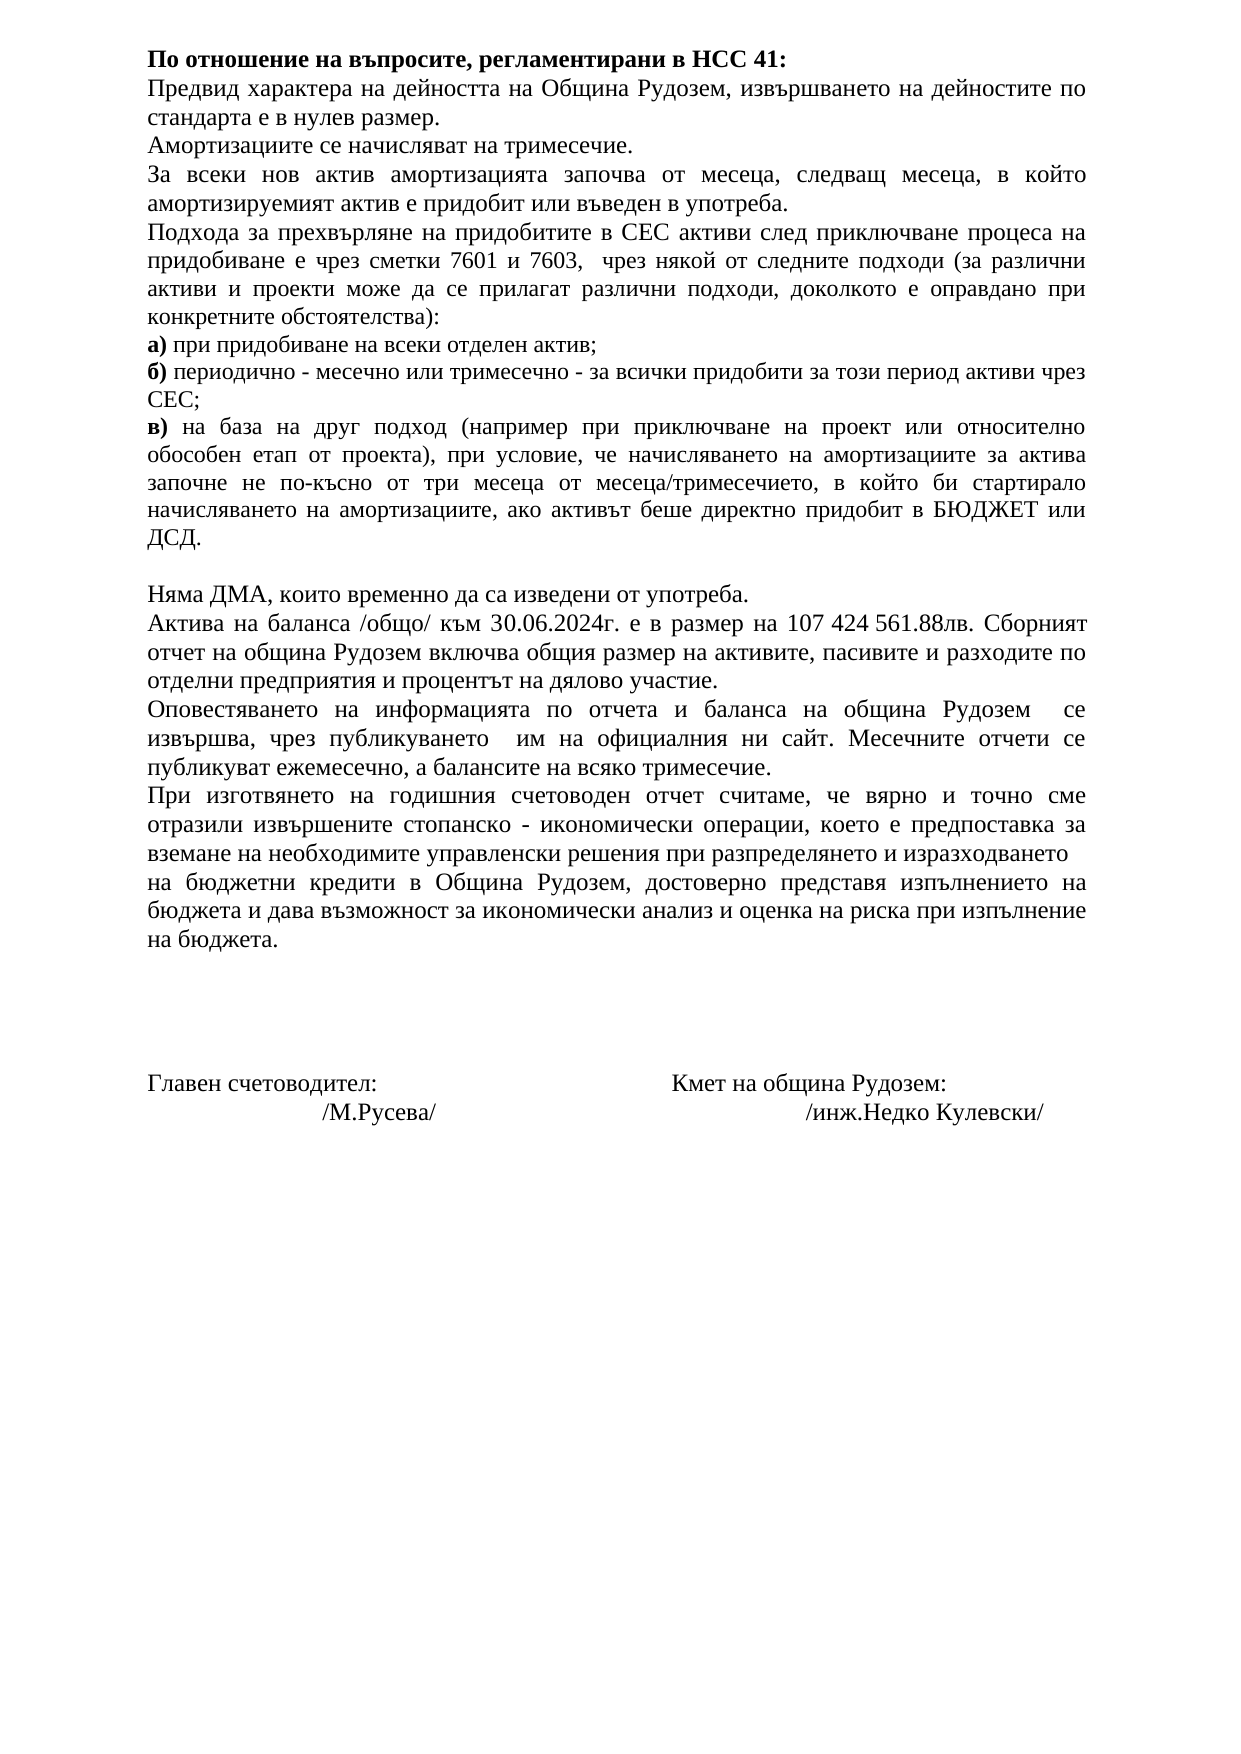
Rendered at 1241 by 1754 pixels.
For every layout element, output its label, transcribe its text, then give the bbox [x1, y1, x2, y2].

text Предвид характера на дейността на Община Рудозем, извършването на дейностите по стандарта е в нулев размер. [147, 73, 1087, 131]
text б) периодично - месечно или тримесечно - за всички придобити за този период активи чрез СЕС; [147, 357, 1087, 412]
text а) при придобиване на всеки отделен актив; [147, 329, 1087, 357]
text /М.Русева/ /инж.Недко Кулевски/ [147, 1097, 1087, 1125]
text Амортизациите се начисляват на тримесечие. [147, 131, 1087, 159]
text Подхода за прехвърляне на придобитите в СЕС активи след приключване процеса на придобиване е чрез сметки 7601 и 7603, чрез някой от следните подходи (за различни активи и проекти може да се прилагат различни подходи, доколкото е оправдано при конкретните обстоятелства): [147, 217, 1087, 329]
text Няма ДМА, които временно да са изведени от употреба. [147, 579, 1087, 608]
text Оповестяването на информацията по отчета и баланса на община Рудозем се извършва, чрез публикуването им на официалния ни сайт. Месечните отчети се публикуват ежемесечно, а балансите на всяко тримесечие. [147, 694, 1087, 780]
text на бюджетни кредити в Община Рудозем, достоверно представя изпълнението на бюджета и дава възможност за икономически анализ и оценка на риска при изпълнение на бюджета. [147, 867, 1087, 953]
text Главен счетоводител: Кмет на община Рудозем: [147, 1068, 1087, 1097]
text При изготвянето на годишния счетоводен отчет считаме, че вярно и точно сме отразили извършените стопанско - икономически операции, което е предпоставка за вземане на необходимите управленски решения при разпределянето и изразходването [147, 780, 1087, 867]
text в) на база на друг подход (например при приключване на проект или относително обособен етап от проекта), при условие, че начисляването на амортизациите за актива започне не по-късно от три месеца от месеца/тримесечието, в който би стартирало начисляването на амортизациите, ако активът беше директно придобит в БЮДЖЕТ или ДСД. [147, 412, 1087, 550]
text По отношение на въпросите, регламентирани в НСС 41: [147, 44, 1087, 73]
text Актива на баланса /общо/ към 30.06.2024г. е в размер на 107 424 561.88лв. Сборният отчет на община Рудозем включва общия размер на активите, пасивите и разходите по отделни предприятия и процентът на дялово участие. [147, 608, 1087, 694]
text За всеки нов актив амортизацията започва от месеца, следващ месеца, в който амортизируемият актив е придобит или въведен в употреба. [147, 159, 1087, 217]
